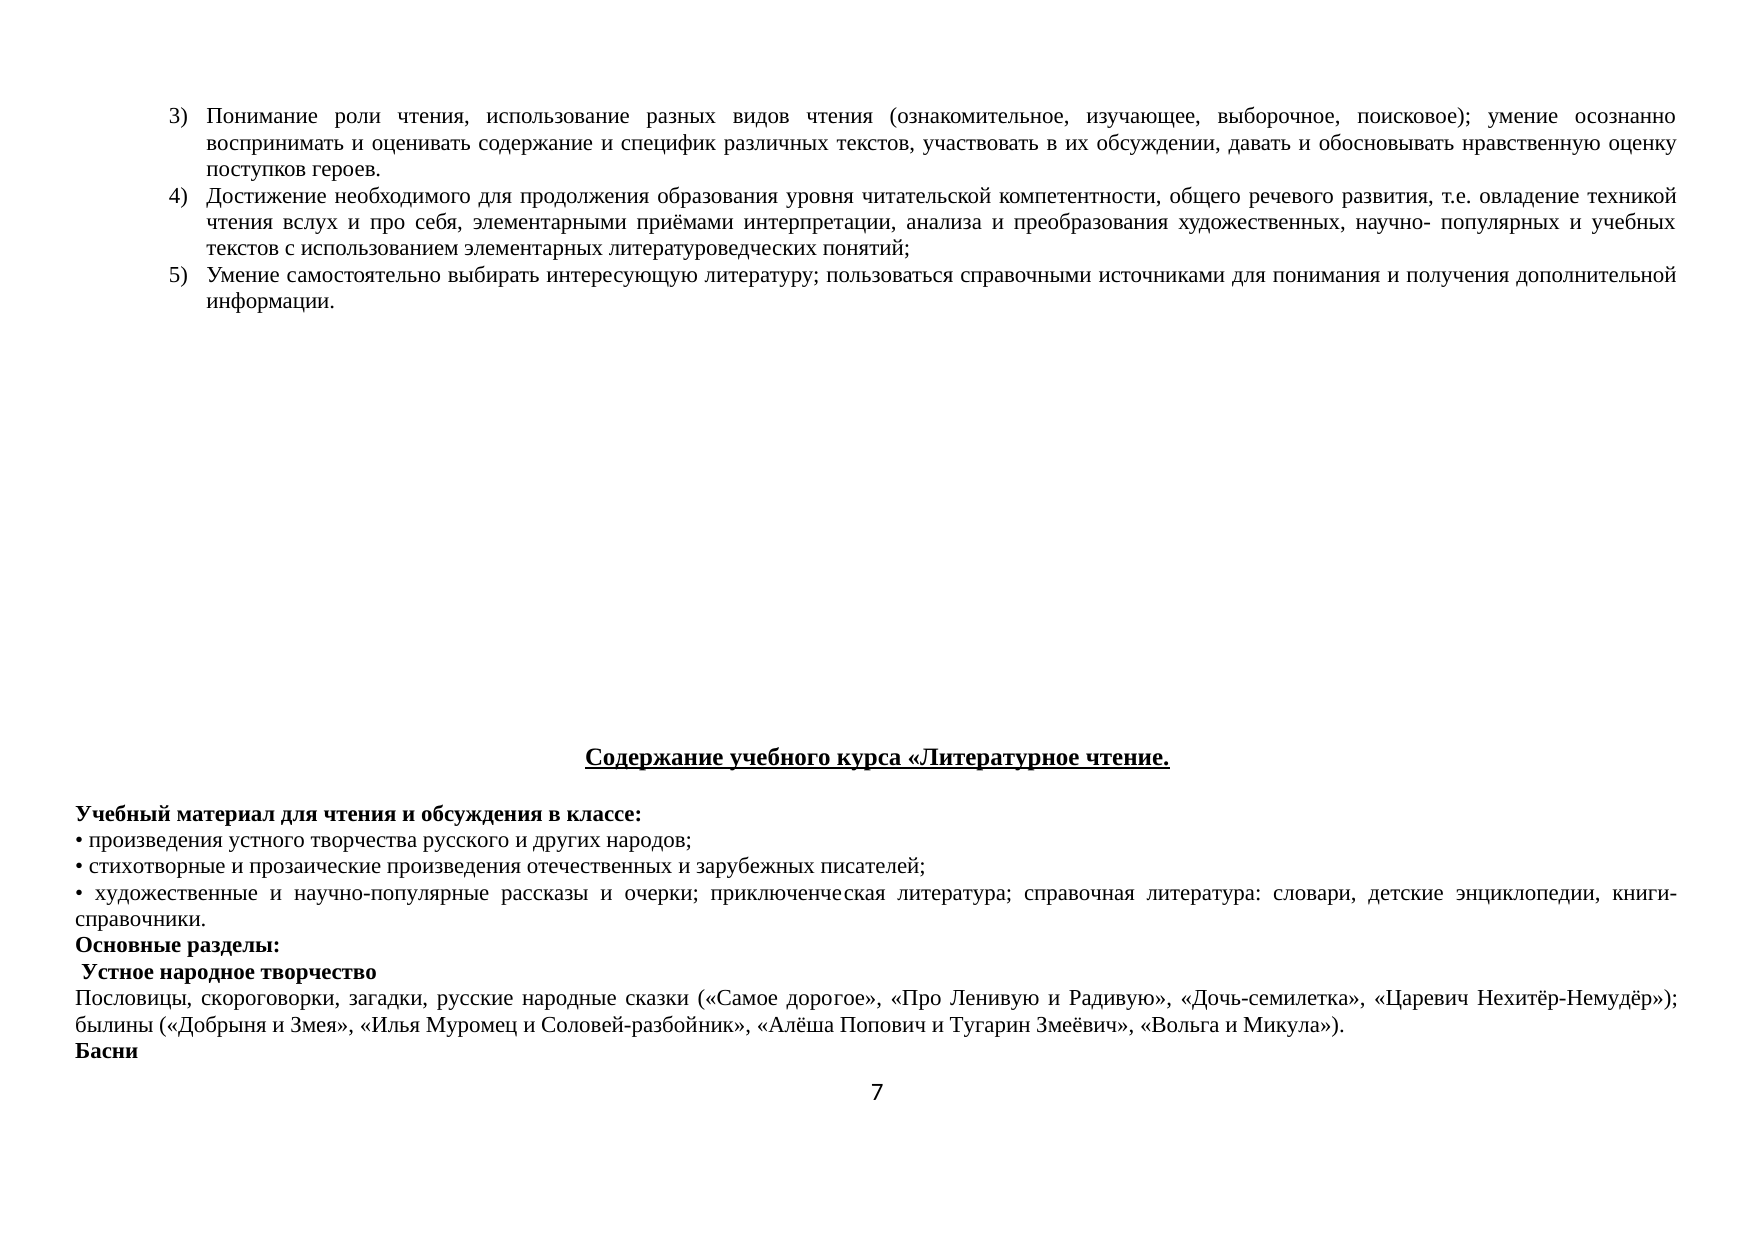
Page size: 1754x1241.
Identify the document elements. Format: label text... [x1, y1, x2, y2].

text Устное народное творчество [75, 958, 1679, 984]
text • произведения устного творчества русского и других народов; [75, 826, 1679, 852]
list Понимание роли чтения, использование разных видов чтения (ознакомительное, изучающее, выборочное, поисковое); умение осознанно воспринимать и оценивать содержание и специфик различных текстов, участвовать в их обсуждении, давать и обосновывать нравственную оценку поступков героев. [169, 103, 1679, 182]
text Основные разделы: [75, 932, 1679, 958]
list Достижение необходимого для продолжения образования уровня читательской компетентности, общего речевого развития, т.е. овладение техникой чтения вслух и про себя, элементарными приёмами интерпретации, анализа и преобразования художественных, научно- популярных и учебных текстов с использованием элементарных литературоведческих понятий; [169, 182, 1679, 261]
text Пословицы, скороговорки, загадки, русские народные сказки («Самое дорогое», «Про Ленивую и Радивую», «Дочь-семилетка», «Царевич Нехитёр-Немудёр»); былины («Добрыня и Змея», «Илья Муромец и Соловей-разбойник», «Алёша Попович и Тугарин Змеёвич», «Вольга и Микула»). [75, 984, 1679, 1037]
text • стихотворные и прозаические произведения отечественных и зарубежных писателей; [75, 852, 1679, 879]
text Учебный материал для чтения и обсуждения в классе: [75, 800, 1679, 826]
text Содержание учебного курса «Литературное чтение. [75, 742, 1679, 771]
text • художественные и научно-популярные рассказы и очерки; приключенческая литература; справочная литература: словари, детские энциклопедии, книги-справочники. [75, 879, 1679, 932]
list Умение самостоятельно выбирать интересующую литературу; пользоваться справочными источниками для понимания и получения дополнительной информации. [169, 261, 1679, 313]
text Басни [75, 1037, 1679, 1063]
